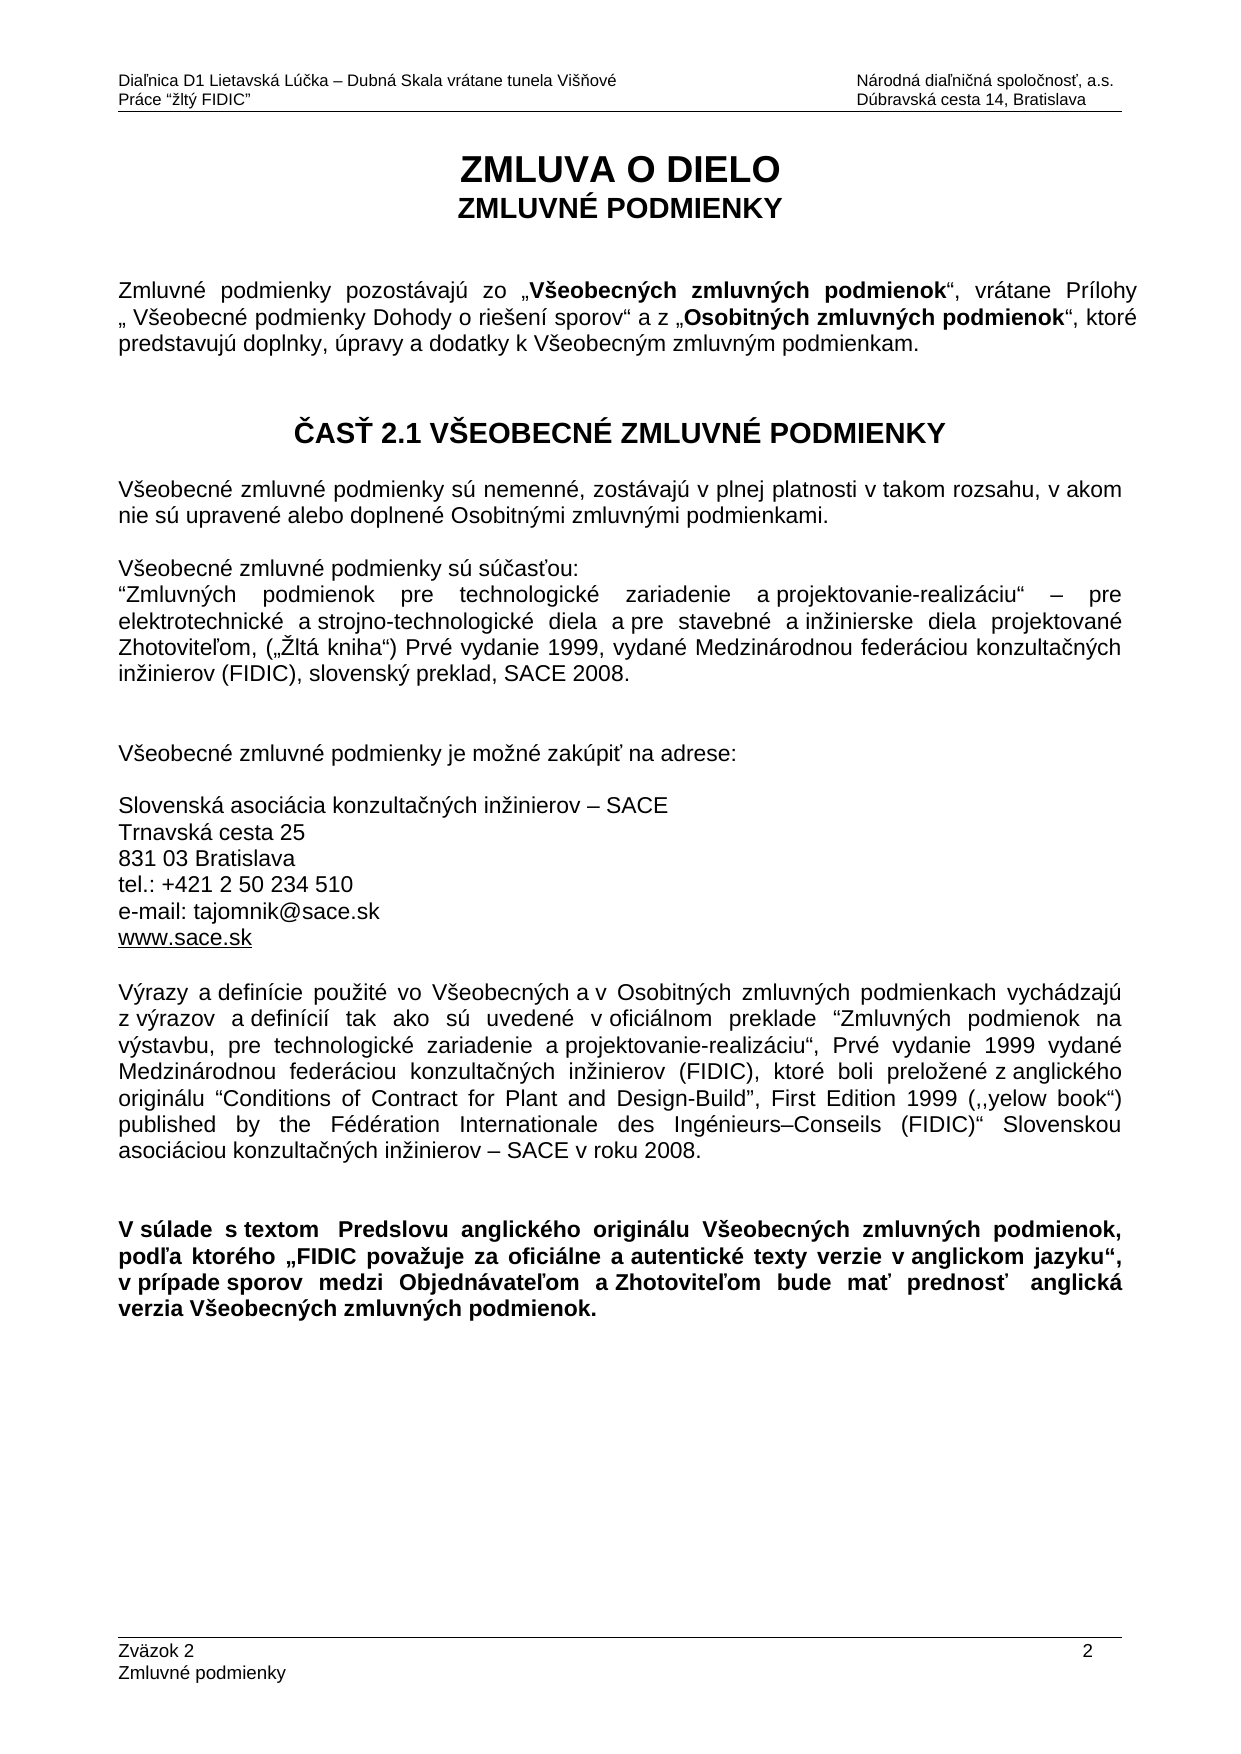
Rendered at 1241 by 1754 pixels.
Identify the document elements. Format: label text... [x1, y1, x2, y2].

text Slovenská asociácia konzultačných inžinierov – SACE [118, 792, 1122, 818]
text Časť 2.1 Všeobecné zmluvné podmienky [118, 416, 1122, 449]
text Všeobecné zmluvné podmienky sú nemenné, zostávajú v plnej platnosti v takom rozsahu, v akom nie sú upravené alebo doplnené Osobitnými zmluvnými podmienkami. [118, 476, 1122, 529]
text 831 03 Bratislava [118, 845, 1122, 871]
text Zmluvné podmienky pozostávajú zo „Všeobecných zmluvných podmienok“, vrátane Prílohy „ Všeobecné podmienky Dohody o riešení sporov“ a z „Osobitných zmluvných podmienok“, ktoré predstavujú doplnky, úpravy a dodatky k Všeobecným zmluvným podmienkam. [118, 277, 1137, 356]
text tel.: +421 2 50 234 510 [118, 871, 1122, 898]
text Všeobecné zmluvné podmienky sú súčasťou: [118, 555, 1122, 581]
text “Zmluvných podmienok pre technologické zariadenie a projektovanie-realizáciu“ – pre elektrotechnické a strojno-technologické diela a pre stavebné a inžinierske diela projektované Zhotoviteľom, („Žltá kniha“) Prvé vydanie 1999, vydané Medzinárodnou federáciou konzultačných inžinierov (FIDIC), slovenský preklad, SACE 2008. [118, 581, 1122, 687]
text Všeobecné zmluvné podmienky je možné zakúpiť na adrese: [118, 739, 1122, 766]
text Trnavská cesta 25 [118, 818, 1122, 845]
text e-mail: tajomnik@sace.sk [118, 898, 1122, 924]
text ZMLUVNÉ PODMIENKY [118, 191, 1122, 224]
text V súlade s textom Predslovu anglického originálu Všeobecných zmluvných podmienok, podľa ktorého „FIDIC považuje za oficiálne a autentické texty verzie v anglickom jazyku“, v prípade sporov medzi Objednávateľom a Zhotoviteľom bude mať prednosť anglická verzia Všeobecných zmluvných podmienok. [118, 1216, 1122, 1322]
text www.sace.sk [118, 924, 1122, 950]
text Výrazy a definície použité vo Všeobecných a v Osobitných zmluvných podmienkach vychádzajú z výrazov a definícií tak ako sú uvedené v oficiálnom preklade “Zmluvných podmienok na výstavbu, pre technologické zariadenie a projektovanie-realizáciu“, Prvé vydanie 1999 vydané Medzinárodnou federáciou konzultačných inžinierov (FIDIC), ktoré boli preložené z anglického originálu “Conditions of Contract for Plant and Design-Build”, First Edition 1999 (,,yelow book“) published by the Fédération Internationale des Ingénieurs–Conseils (FIDIC)“ Slovenskou asociáciou konzultačných inžinierov – SACE v roku 2008. [118, 979, 1122, 1163]
text ZMLUVA O DIELO [118, 148, 1122, 191]
